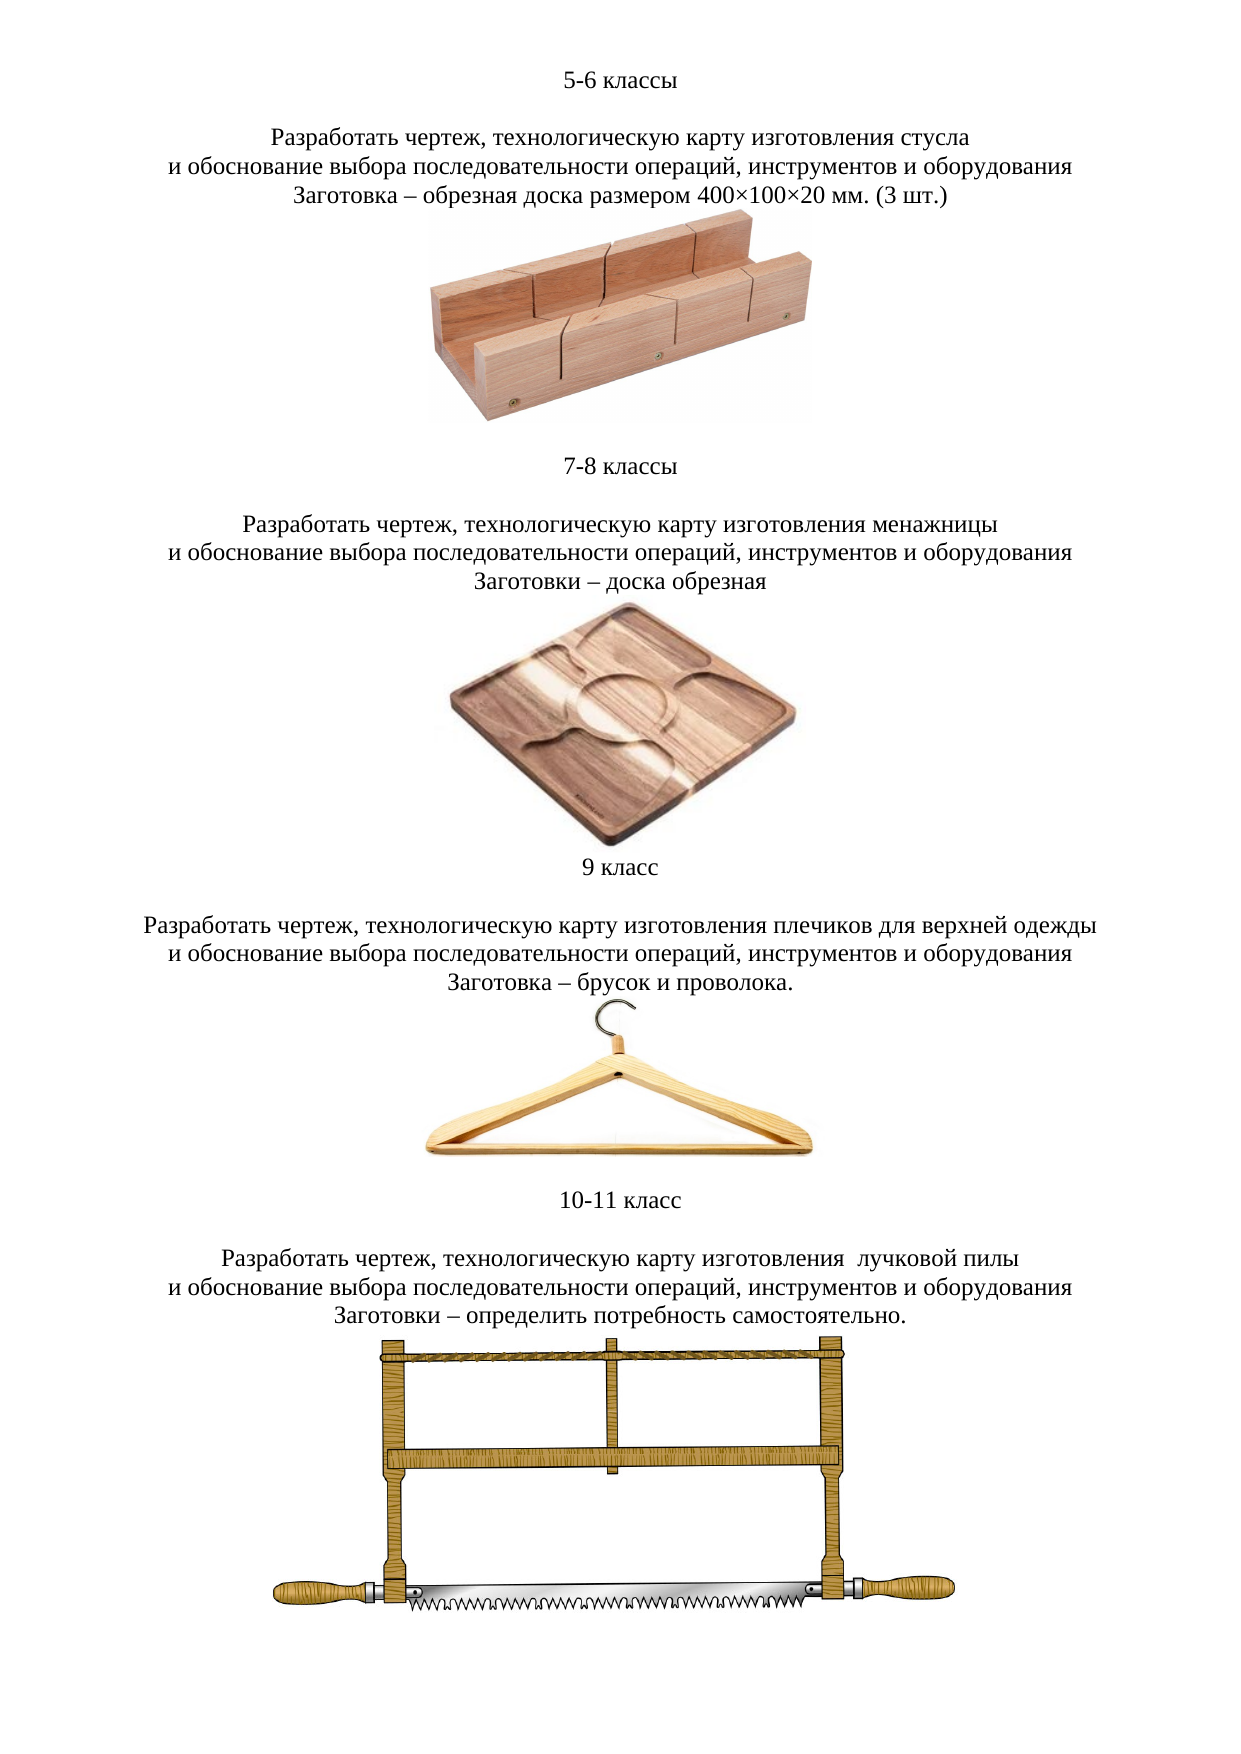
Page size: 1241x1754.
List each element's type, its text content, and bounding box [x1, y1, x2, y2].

picture [434, 595, 807, 853]
text Заготовки – доска обрезная [65, 566, 1175, 595]
text Разработать чертеж, технологическую карту изготовления плечиков для верхней одежды [65, 910, 1175, 938]
text Разработать чертеж, технологическую карту изготовления менажницы [65, 509, 1175, 537]
text Заготовка – обрезная доска размером 400×100×20 мм. (3 шт.) [65, 180, 1175, 209]
picture [266, 1329, 974, 1629]
text 10-11 класс [65, 1186, 1175, 1214]
text 5-6 классы [65, 65, 1175, 94]
text 7-8 классы [65, 451, 1175, 480]
text и обоснование выбора последовательности операций, инструментов и оборудования [65, 938, 1175, 967]
picture [428, 208, 813, 423]
text Заготовка – брусок и проволока. [65, 967, 1175, 996]
text и обоснование выбора последовательности операций, инструментов и оборудования [65, 537, 1175, 566]
picture [415, 996, 825, 1157]
text и обоснование выбора последовательности операций, инструментов и оборудования [65, 151, 1175, 180]
text и обоснование выбора последовательности операций, инструментов и оборудования [65, 1272, 1175, 1301]
text Заготовки – определить потребность самостоятельно. [65, 1301, 1175, 1329]
text Разработать чертеж, технологическую карту изготовления стусла [65, 122, 1175, 151]
text Разработать чертеж, технологическую карту изготовления лучковой пилы [65, 1243, 1175, 1272]
text 9 класс [65, 852, 1175, 881]
